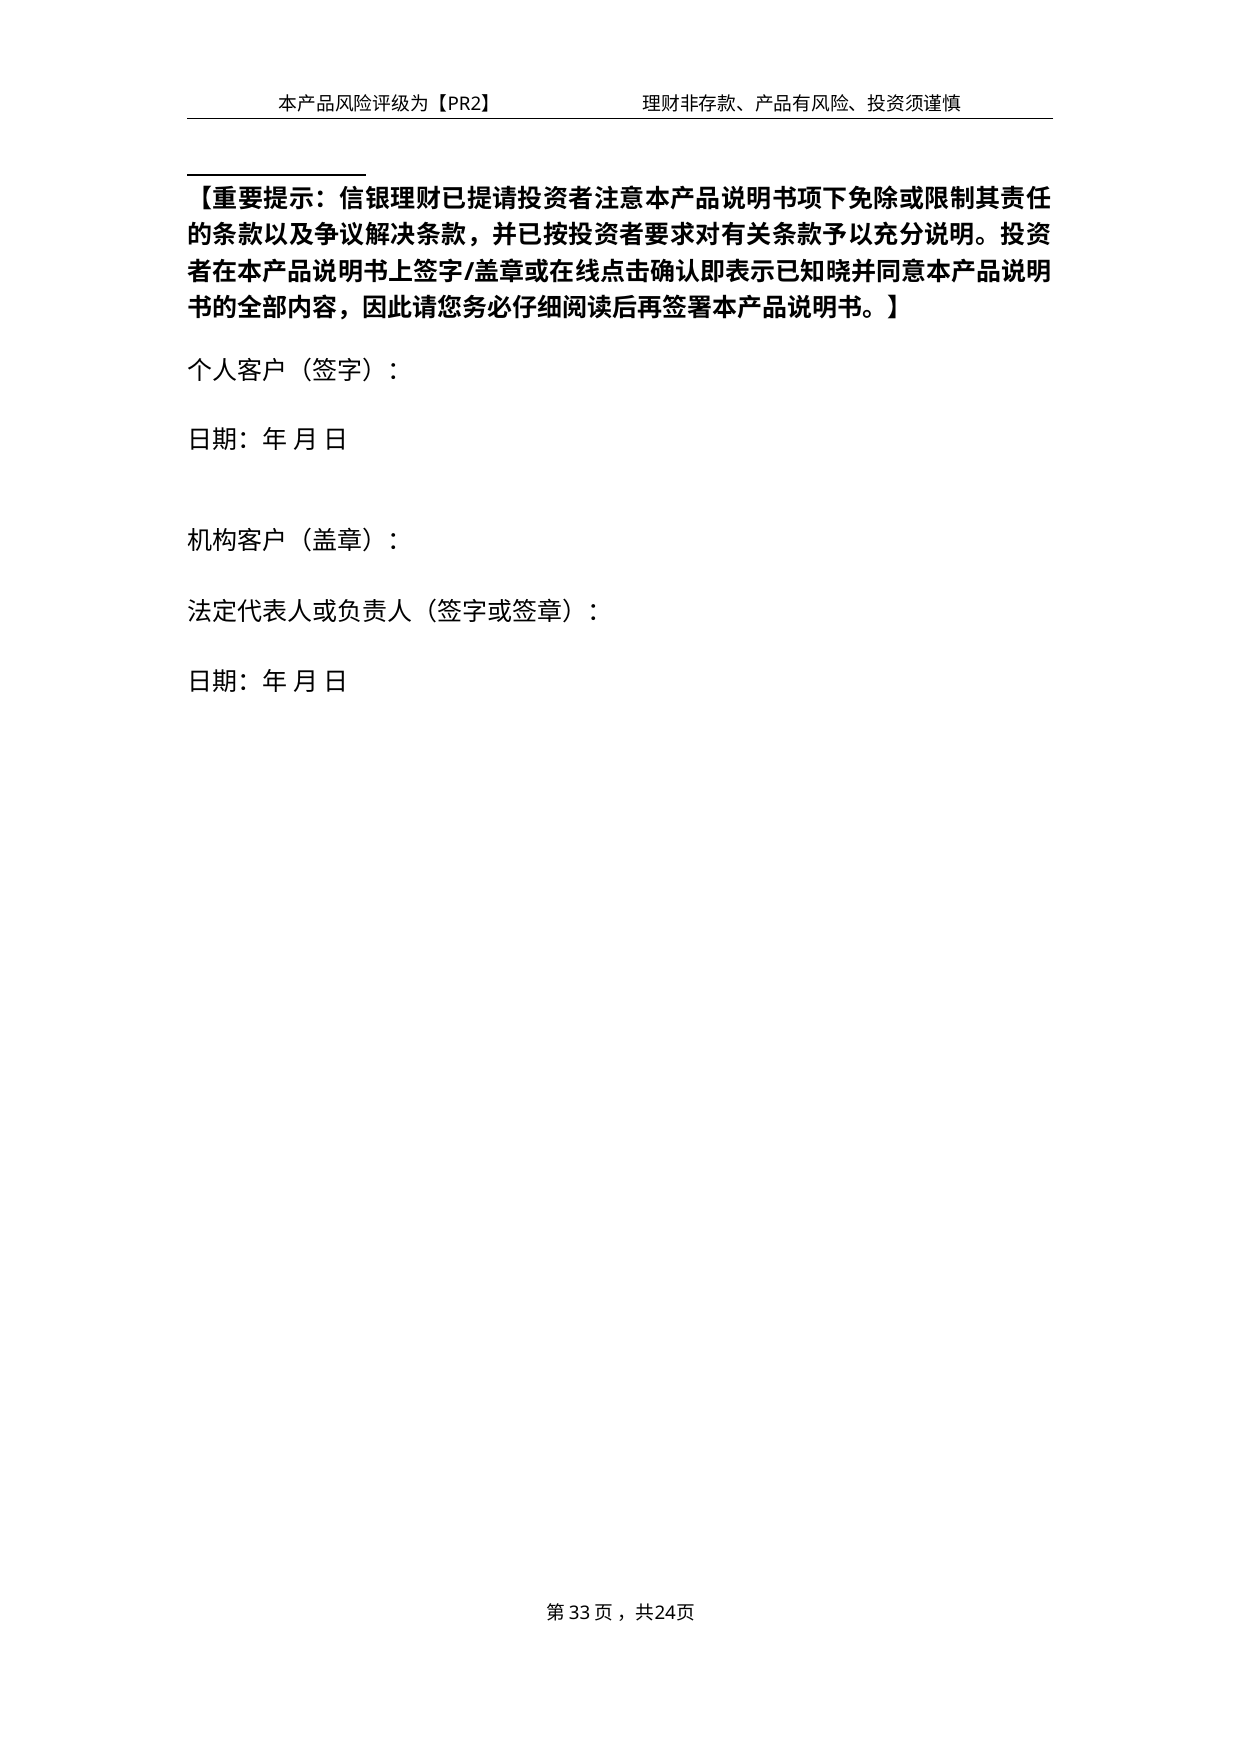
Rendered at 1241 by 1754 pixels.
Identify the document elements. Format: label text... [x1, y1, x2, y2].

text 法定代表人或负责人（签字或签章）： [187, 591, 1147, 627]
text 【重要提示：信银理财已提请投资者注意本产品说明书项下免除或限制其责任的条款以及争议解决条款，并已按投资者要求对有关条款予以充分说明。投资者在本产品说明书上签字/盖章或在线点击确认即表示已知晓并同意本产品说明书的全部内容，因此请您务必仔细阅读后再签署本产品说明书。】 [187, 178, 1053, 323]
text 机构客户（盖章）： [187, 521, 1147, 557]
text 个人客户（签字）： [187, 355, 1049, 386]
text 日期：年 月 日 [187, 661, 1147, 698]
text 日期：年 月 日 [187, 420, 1007, 456]
